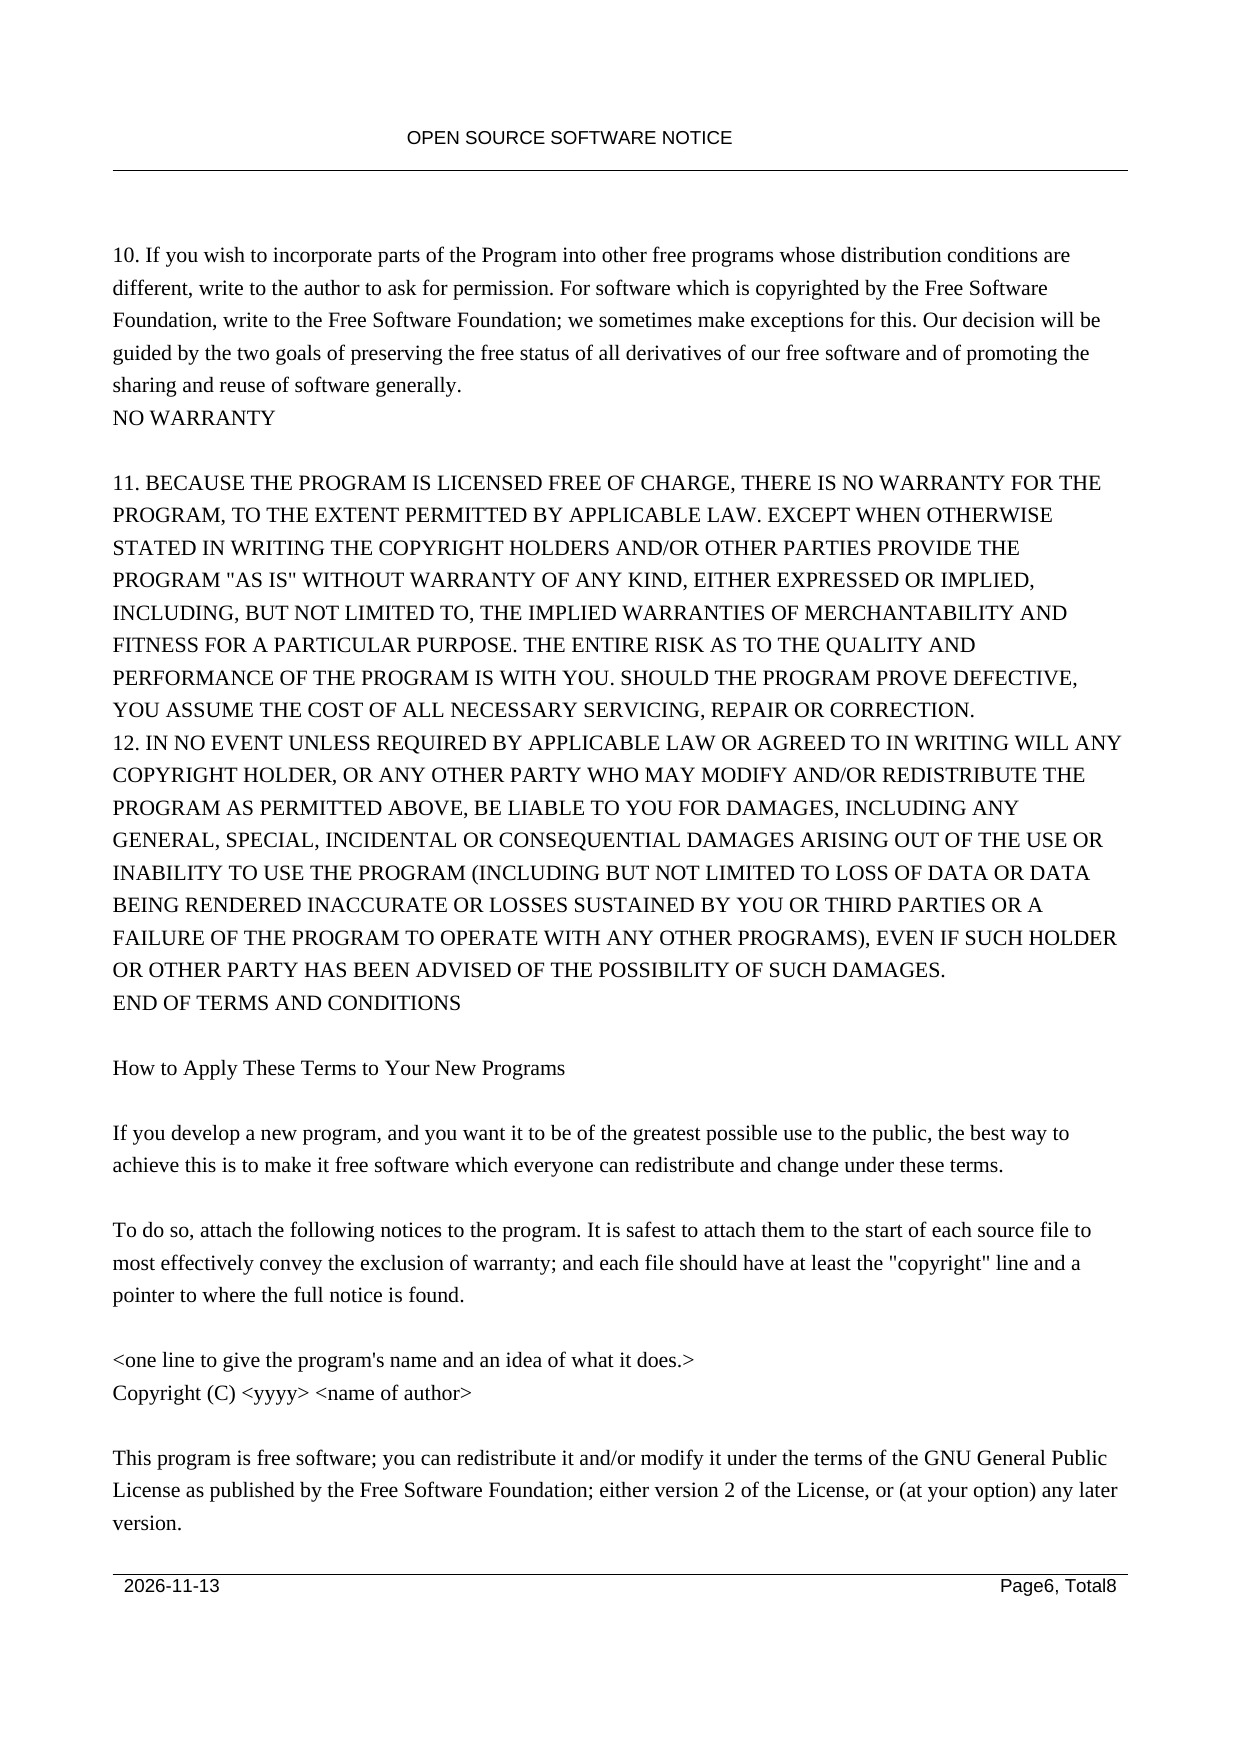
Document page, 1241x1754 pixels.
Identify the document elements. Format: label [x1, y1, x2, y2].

text [112, 206, 1128, 1539]
